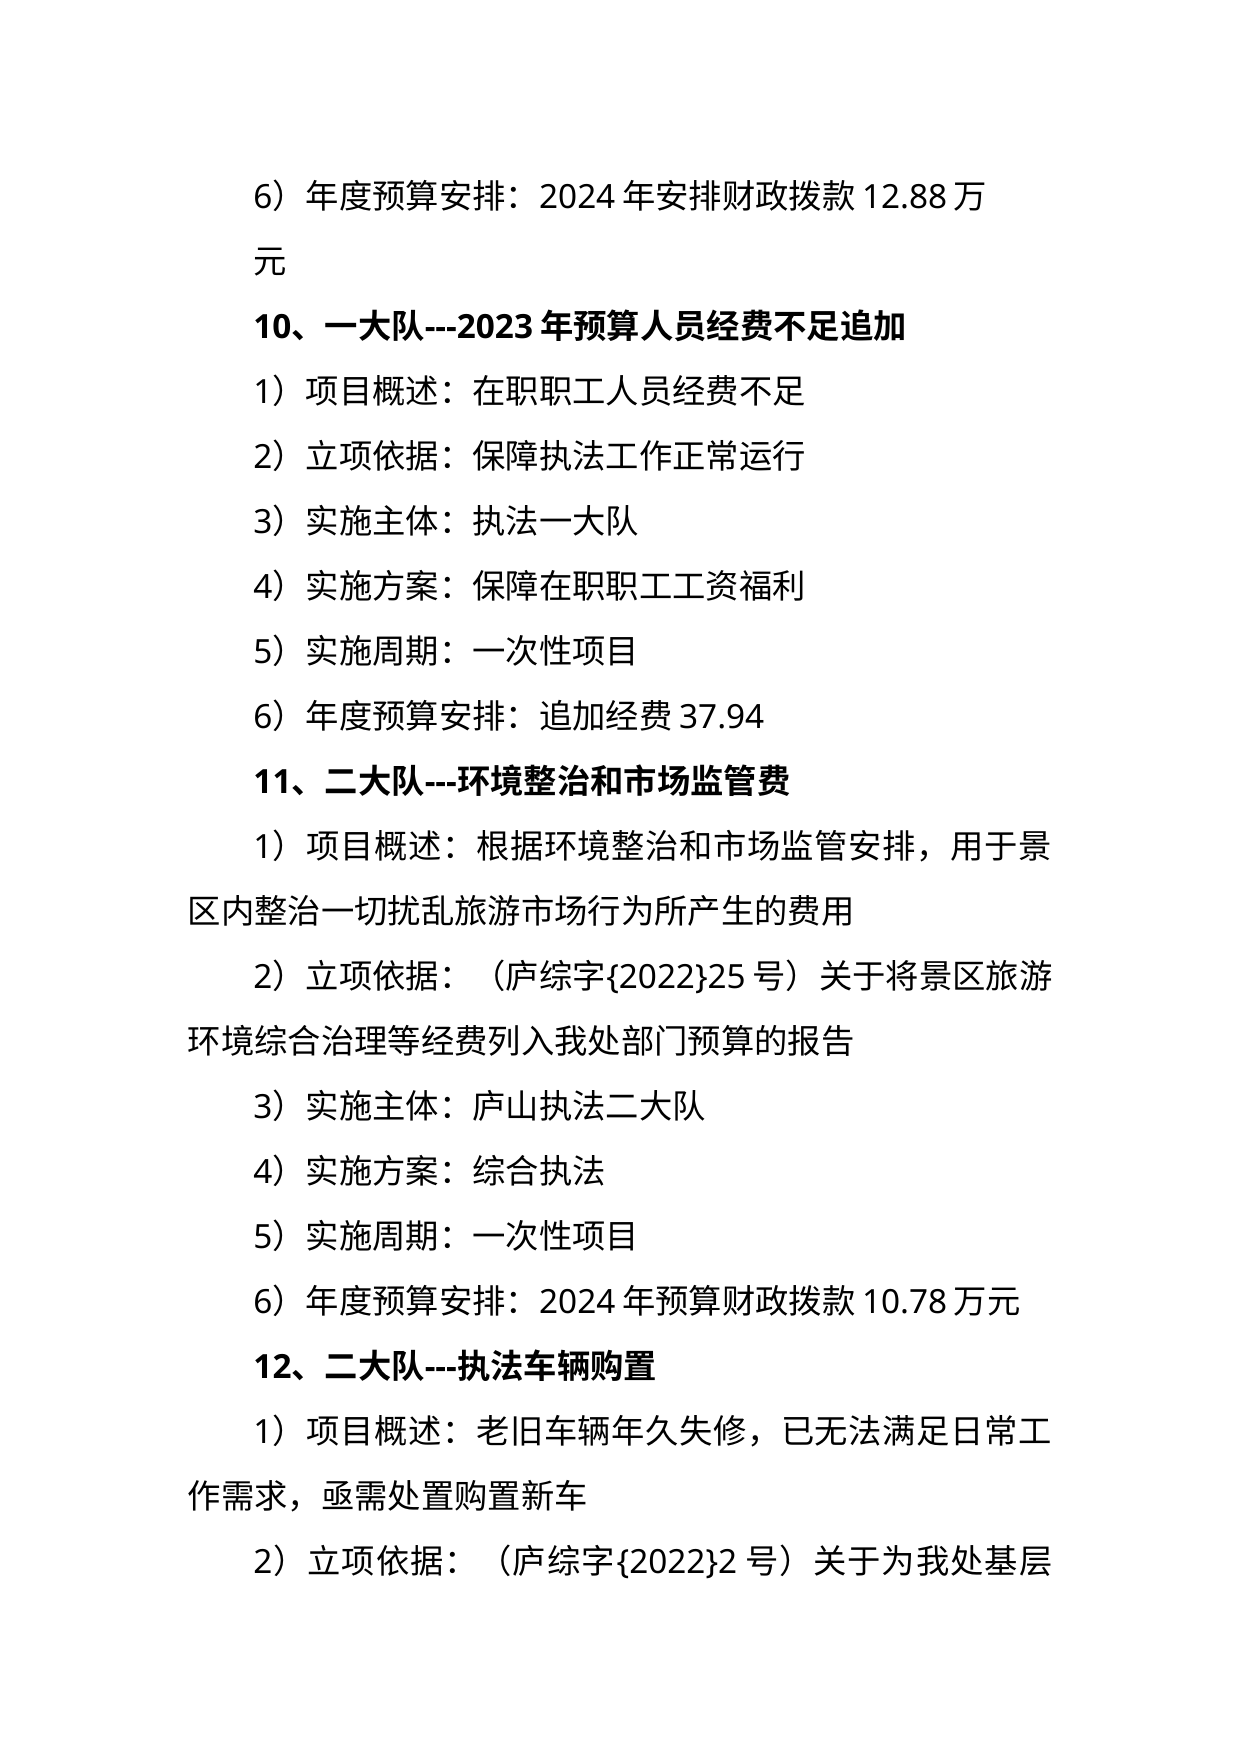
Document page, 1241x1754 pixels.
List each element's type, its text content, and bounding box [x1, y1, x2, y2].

text 1）项目概述：老旧车辆年久失修，已无法满足日常工作需求，亟需处置购置新车 [187, 1397, 1053, 1527]
text 元 [187, 227, 1053, 292]
text 3）实施主体：庐山执法二大队 [187, 1072, 1053, 1137]
text 6）年度预算安排：追加经费37.94 [187, 682, 1053, 747]
text 12、二大队---执法车辆购置 [187, 1332, 1053, 1397]
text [187, 1527, 1053, 1592]
text 2）立项依据：（庐综字{2022}25号）关于将景区旅游环境综合治理等经费列入我处部门预算的报告 [187, 942, 1053, 1072]
text 6）年度预算安排：2024年安排财政拨款12.88万 [187, 162, 1053, 227]
text 6）年度预算安排：2024年预算财政拨款10.78万元 [187, 1267, 1053, 1332]
text 5）实施周期：一次性项目 [187, 1202, 1053, 1267]
text 11、二大队---环境整治和市场监管费 [187, 747, 1053, 812]
text 4）实施方案：综合执法 [187, 1137, 1053, 1202]
text 5）实施周期：一次性项目 [187, 617, 1053, 682]
text 2）立项依据：保障执法工作正常运行 [187, 422, 1053, 487]
text 1）项目概述：根据环境整治和市场监管安排，用于景区内整治一切扰乱旅游市场行为所产生的费用 [187, 812, 1053, 942]
text 10、一大队---2023年预算人员经费不足追加 [187, 292, 1053, 357]
text 3）实施主体：执法一大队 [187, 487, 1053, 552]
text 1）项目概述：在职职工人员经费不足 [187, 357, 1053, 422]
text 4）实施方案：保障在职职工工资福利 [187, 552, 1053, 617]
